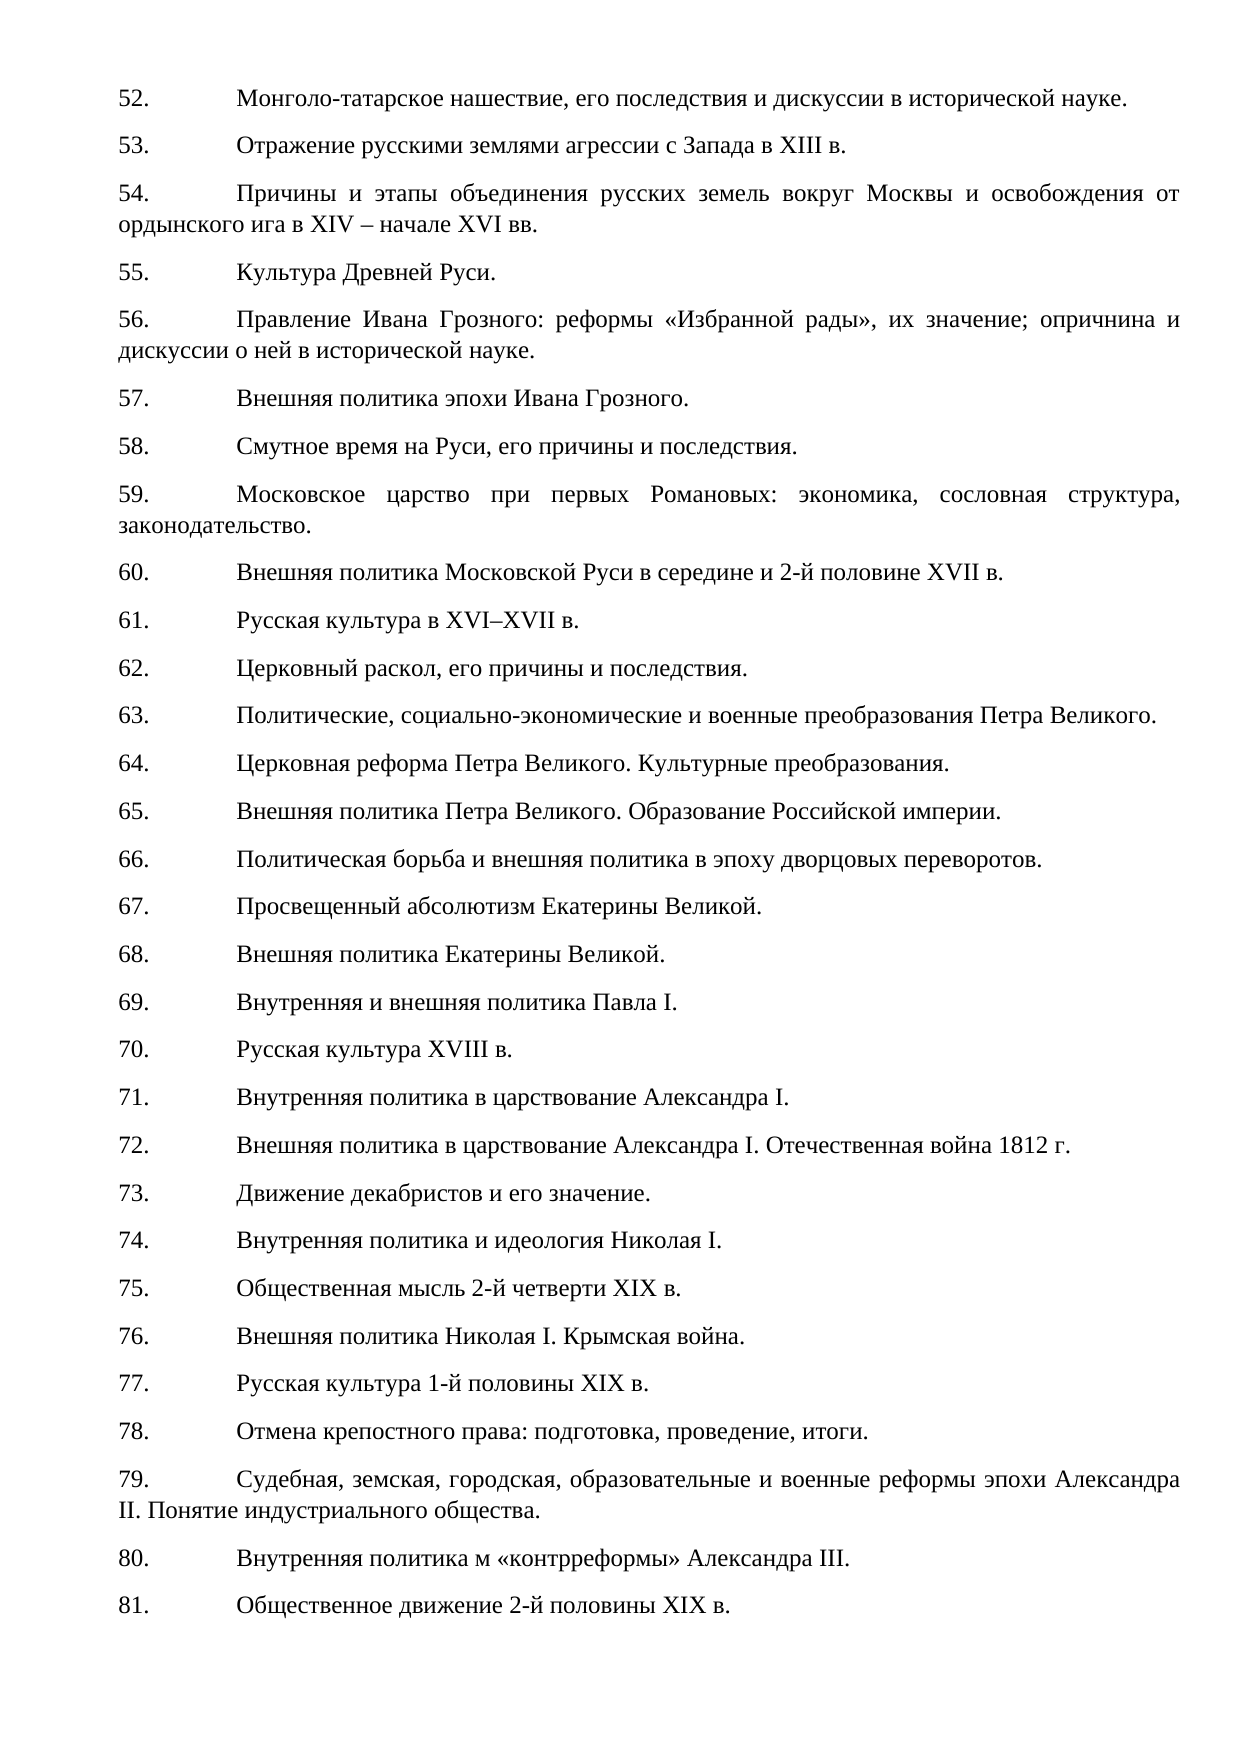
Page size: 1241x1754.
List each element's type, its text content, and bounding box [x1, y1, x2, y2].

list Общественное движение 2-й половины XIX в. [118, 1590, 1181, 1619]
list Русская культура в XVI–XVII в. [118, 605, 1181, 634]
list Внешняя политика Петра Великого. Образование Российской империи. [118, 796, 1181, 825]
list Внутренняя политика и идеология Николая I. [118, 1225, 1181, 1254]
list Правление Ивана Грозного: реформы «Избранной рады», их значение; опричнина и дискуссии о ней в исторической науке. [118, 304, 1181, 364]
list Политическая борьба и внешняя политика в эпоху дворцовых переворотов. [118, 844, 1181, 872]
list Церковный раскол, его причины и последствия. [118, 653, 1181, 682]
list Внешняя политика в царствование Александра I. Отечественная война . [118, 1130, 1181, 1159]
list Культура Древней Руси. [118, 257, 1181, 286]
list Русская культура 1-й половины XIX в. [118, 1368, 1181, 1397]
list Просвещенный абсолютизм Екатерины Великой. [118, 891, 1181, 920]
list Русская культура XVIII в. [118, 1034, 1181, 1063]
list Внутренняя политика м «контрреформы» Александра III. [118, 1543, 1181, 1571]
list Церковная реформа Петра Великого. Культурные преобразования. [118, 748, 1181, 777]
list Внешняя политика Московской Руси в середине и 2-й половине XVII в. [118, 557, 1181, 586]
list Монголо-татарское нашествие, его последствия и дискуссии в исторической науке. [118, 83, 1181, 111]
list Внешняя политика эпохи Ивана Грозного. [118, 383, 1181, 412]
list Судебная, земская, городская, образовательные и военные реформы эпохи Александра II. Понятие индустриального общества. [118, 1464, 1181, 1524]
list Отражение русскими землями агрессии с Запада в XIII в. [118, 130, 1181, 159]
list Внутренняя и внешняя политика Павла I. [118, 987, 1181, 1016]
list Московское царство при первых Романовых: экономика, сословная структура, законодательство. [118, 479, 1181, 538]
list Внешняя политика Екатерины Великой. [118, 939, 1181, 968]
list Движение декабристов и его значение. [118, 1178, 1181, 1206]
list Внутренняя политика в царствование Александра I. [118, 1082, 1181, 1111]
list Политические, социально-экономические и военные преобразования Петра Великого. [118, 701, 1181, 729]
list Смутное время на Руси, его причины и последствия. [118, 431, 1181, 460]
list Причины и этапы объединения русских земель вокруг Москвы и освобождения от ордынского ига в XIV – начале XVI вв. [118, 178, 1181, 238]
list Отмена крепостного права: подготовка, проведение, итоги. [118, 1416, 1181, 1445]
list Общественная мысль 2-й четверти XIX в. [118, 1273, 1181, 1302]
list Внешняя политика Николая I. Крымская война. [118, 1321, 1181, 1349]
